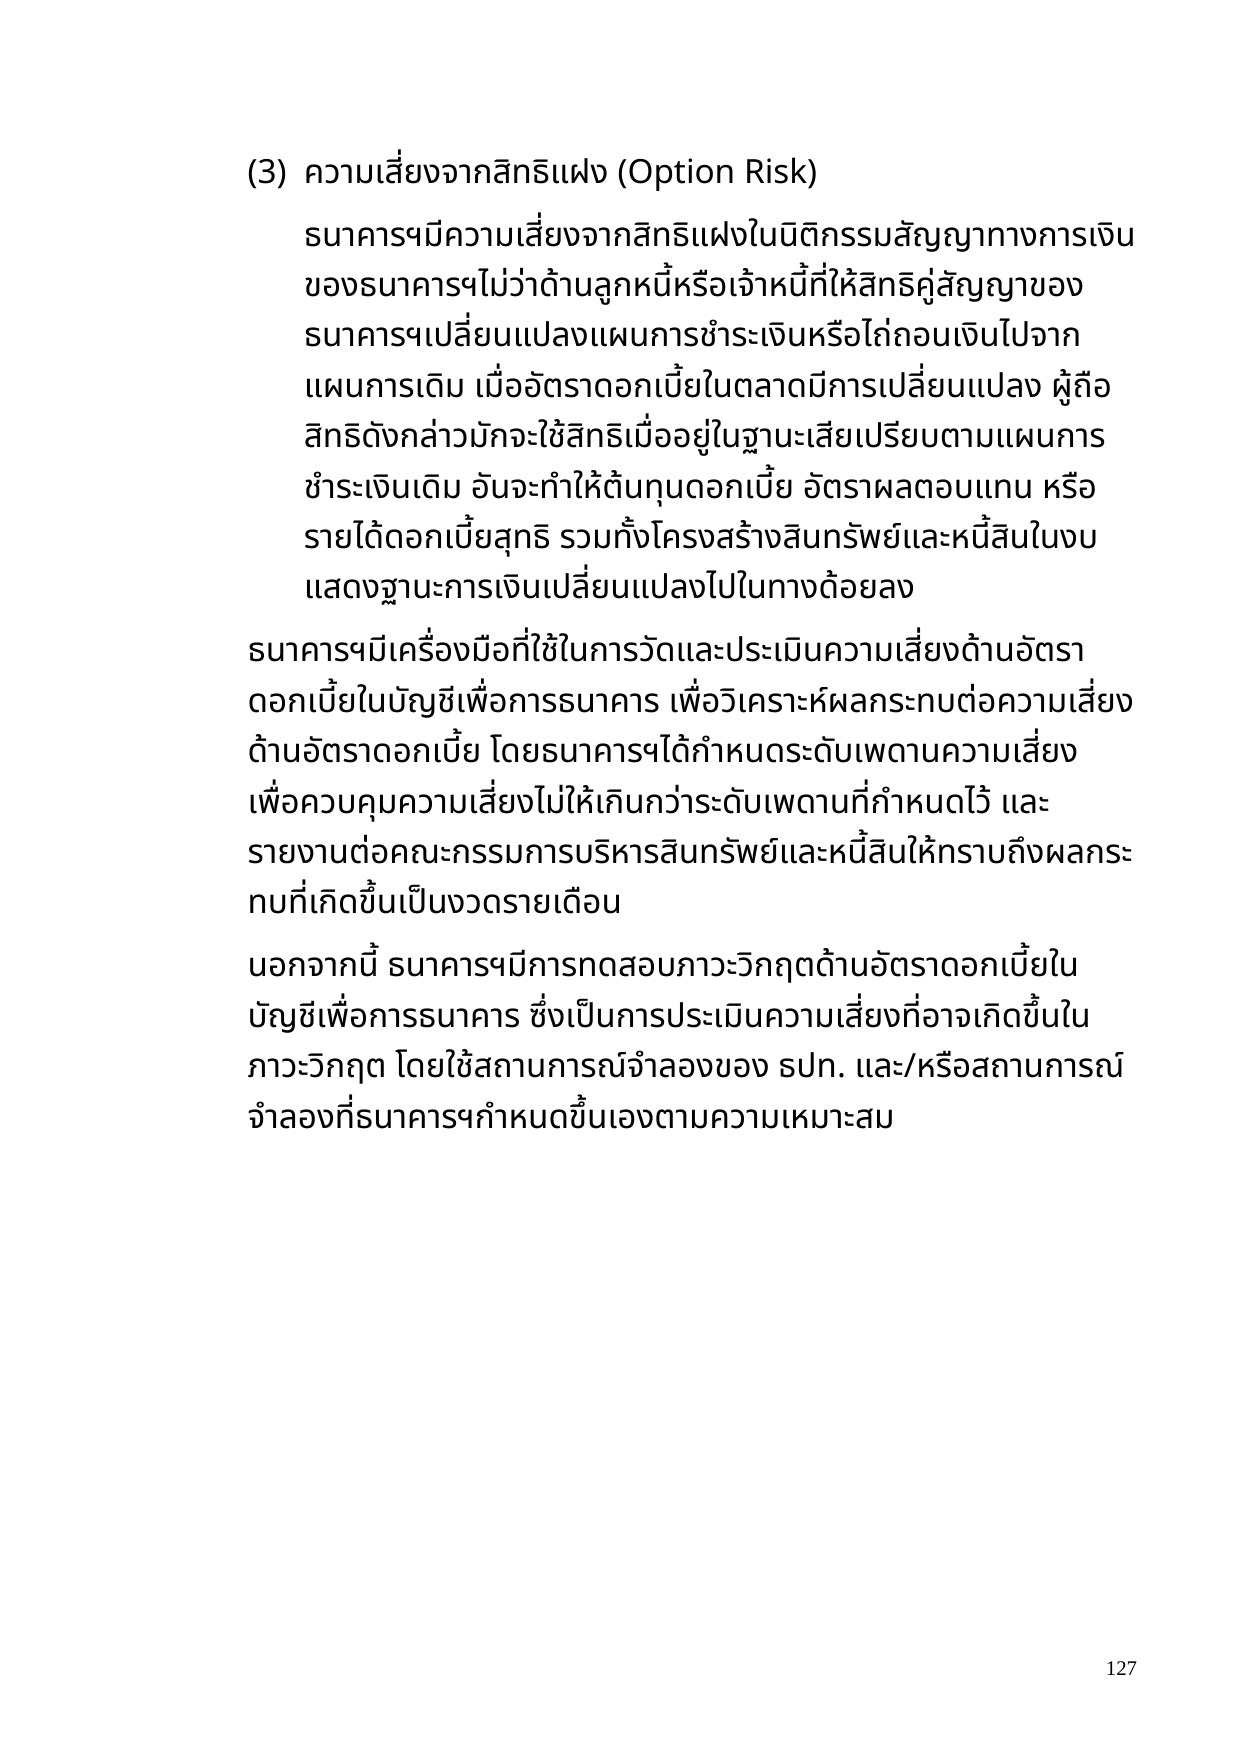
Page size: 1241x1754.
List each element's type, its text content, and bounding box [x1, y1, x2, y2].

text ธนาคารฯมีความเสี่ยงจากสิทธิแฝงในนิติกรรมสัญญาทางการเงินของธนาคารฯไม่ว่าด้านลูกหนี้หรือเจ้าหนี้ที่ให้สิทธิคู่สัญญาของธนาคารฯเปลี่ยนแปลงแผนการชำระเงินหรือไถ่ถอนเงินไปจากแผนการเดิม เมื่ออัตราดอกเบี้ยในตลาดมีการเปลี่ยนแปลง ผู้ถือสิทธิดังกล่าวมักจะใช้สิทธิเมื่ออยู่ในฐานะเสียเปรียบตามแผนการชำระเงินเดิม อันจะทำให้ต้นทุนดอกเบี้ย อัตราผลตอบแทน หรือรายได้ดอกเบี้ยสุทธิ รวมทั้งโครงสร้างสินทรัพย์และหนี้สินในงบแสดงฐานะการเงินเปลี่ยนแปลงไปในทางด้อยลง [247, 211, 1137, 614]
text ธนาคารฯมีเครื่องมือที่ใช้ในการวัดและประเมินความเสี่ยงด้านอัตราดอกเบี้ยในบัญชีเพื่อการธนาคาร เพื่อวิเคราะห์ผลกระทบต่อความเสี่ยงด้านอัตราดอกเบี้ย โดยธนาคารฯได้กำหนดระดับเพดานความเสี่ยง เพื่อควบคุมความเสี่ยงไม่ให้เกินกว่าระดับเพดานที่กำหนดไว้ และรายงานต่อคณะกรรมการบริหารสินทรัพย์และหนี้สินให้ทราบถึงผลกระทบที่เกิดขึ้นเป็นงวดรายเดือน [247, 626, 1137, 929]
text นอกจากนี้ ธนาคารฯมีการทดสอบภาวะวิกฤตด้านอัตราดอกเบี้ยในบัญชีเพื่อการธนาคาร ซึ่งเป็นการประเมินความเสี่ยงที่อาจเกิดขึ้นในภาวะวิกฤต โดยใช้สถานการณ์จำลองของ ธปท. และ/หรือสถานการณ์จำลองที่ธนาคารฯกำหนดขึ้นเองตามความเหมาะสม [247, 941, 1137, 1143]
text (3) ความเสี่ยงจากสิทธิแฝง (Option Risk) [247, 147, 1137, 198]
